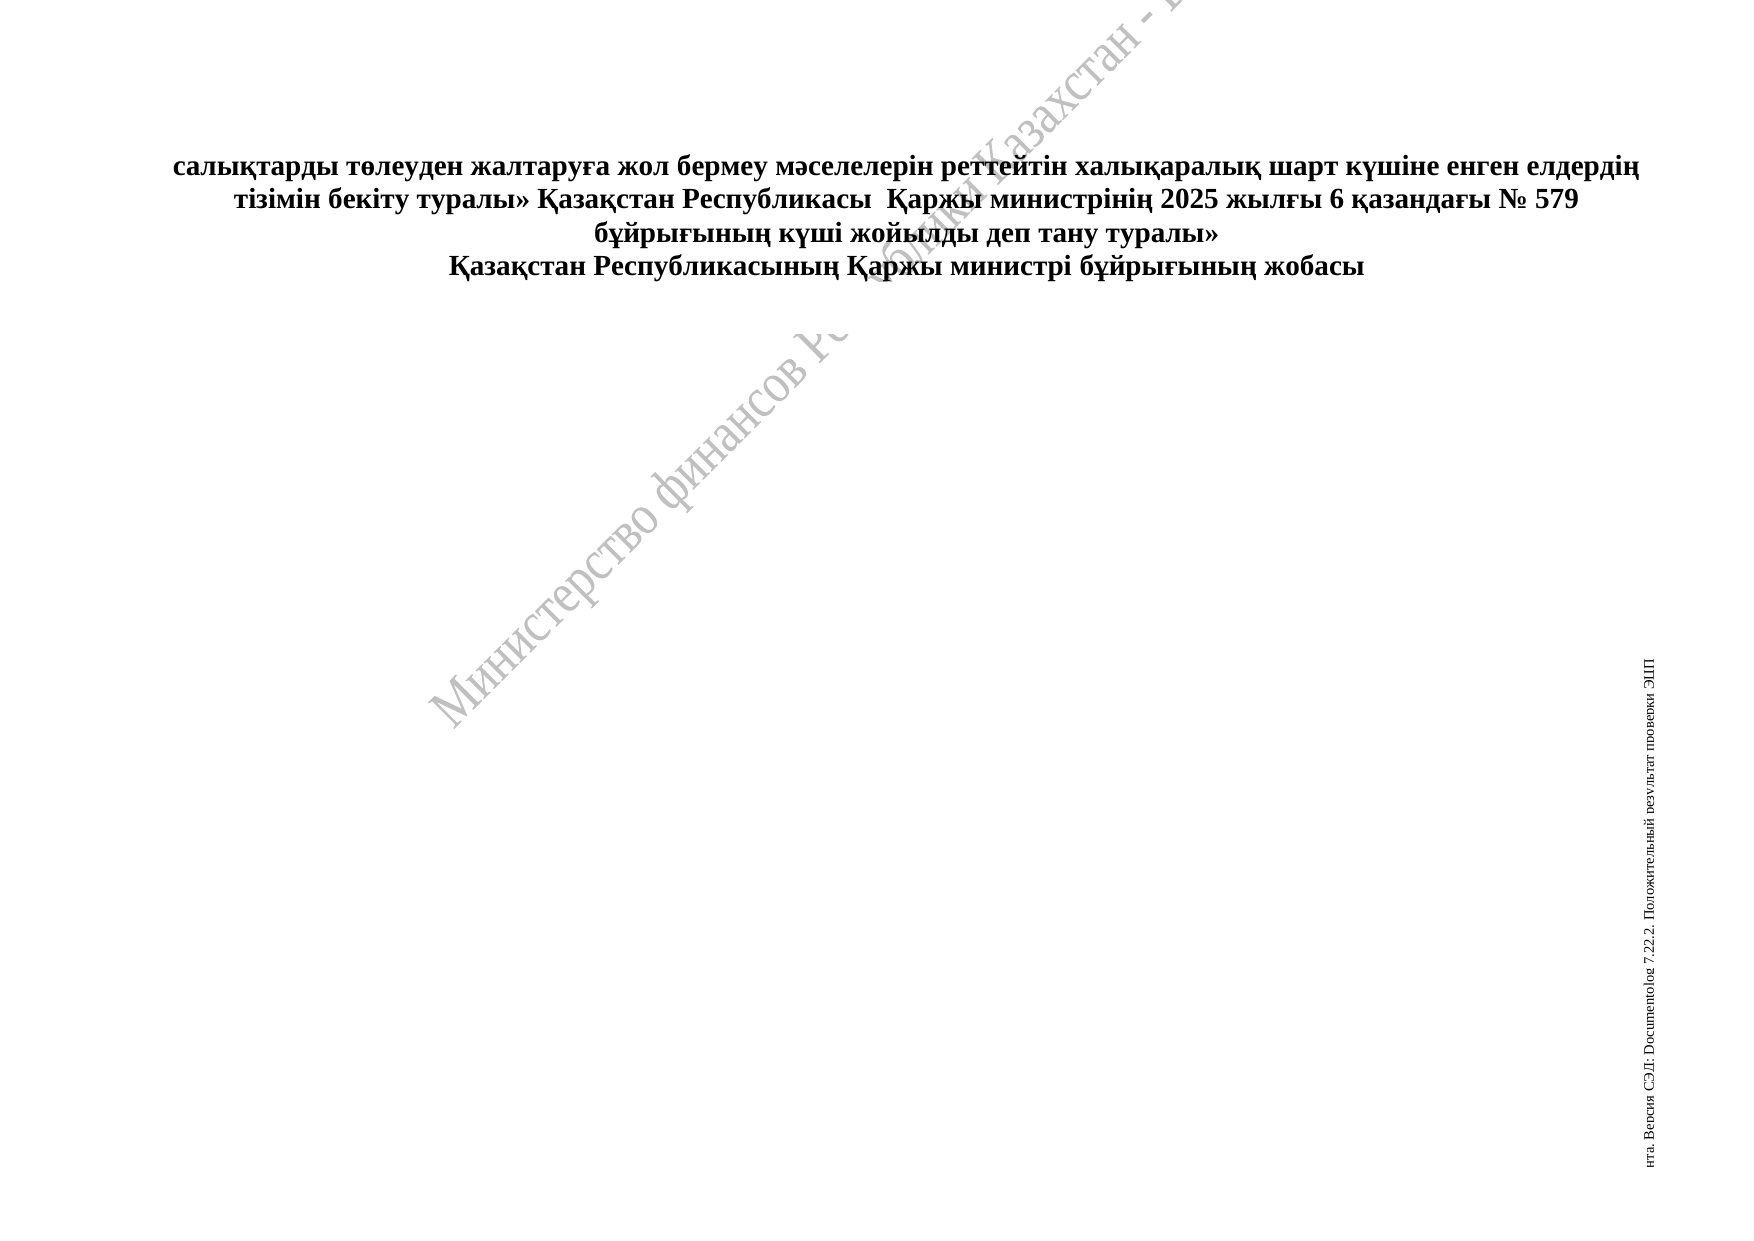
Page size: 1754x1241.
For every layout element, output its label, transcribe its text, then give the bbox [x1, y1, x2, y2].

text Қазақстан Республикасының Қаржы министрі бұйрығының жобасы [148, 248, 1665, 282]
text «Пайда салығының номиналды мөлшерлемесі Қазақстан Республикасындағы корпоративтік табыс салығы мөлшерлемесінің 75 пайызынан астамын құрайтын, өзімен жасалған қосарланған салық салуды болғызбау және салықтарды төлеуден жалтаруға жол бермеу мәселелерін реттейтін халықаралық шарт күшіне енген елдердің тізімін бекіту туралы» Қазақстан Республикасы Қаржы министрінің 2025 жылғы 6 қазандағы № 579 бұйрығының күші жойылды деп тану туралы» [148, 148, 1665, 248]
